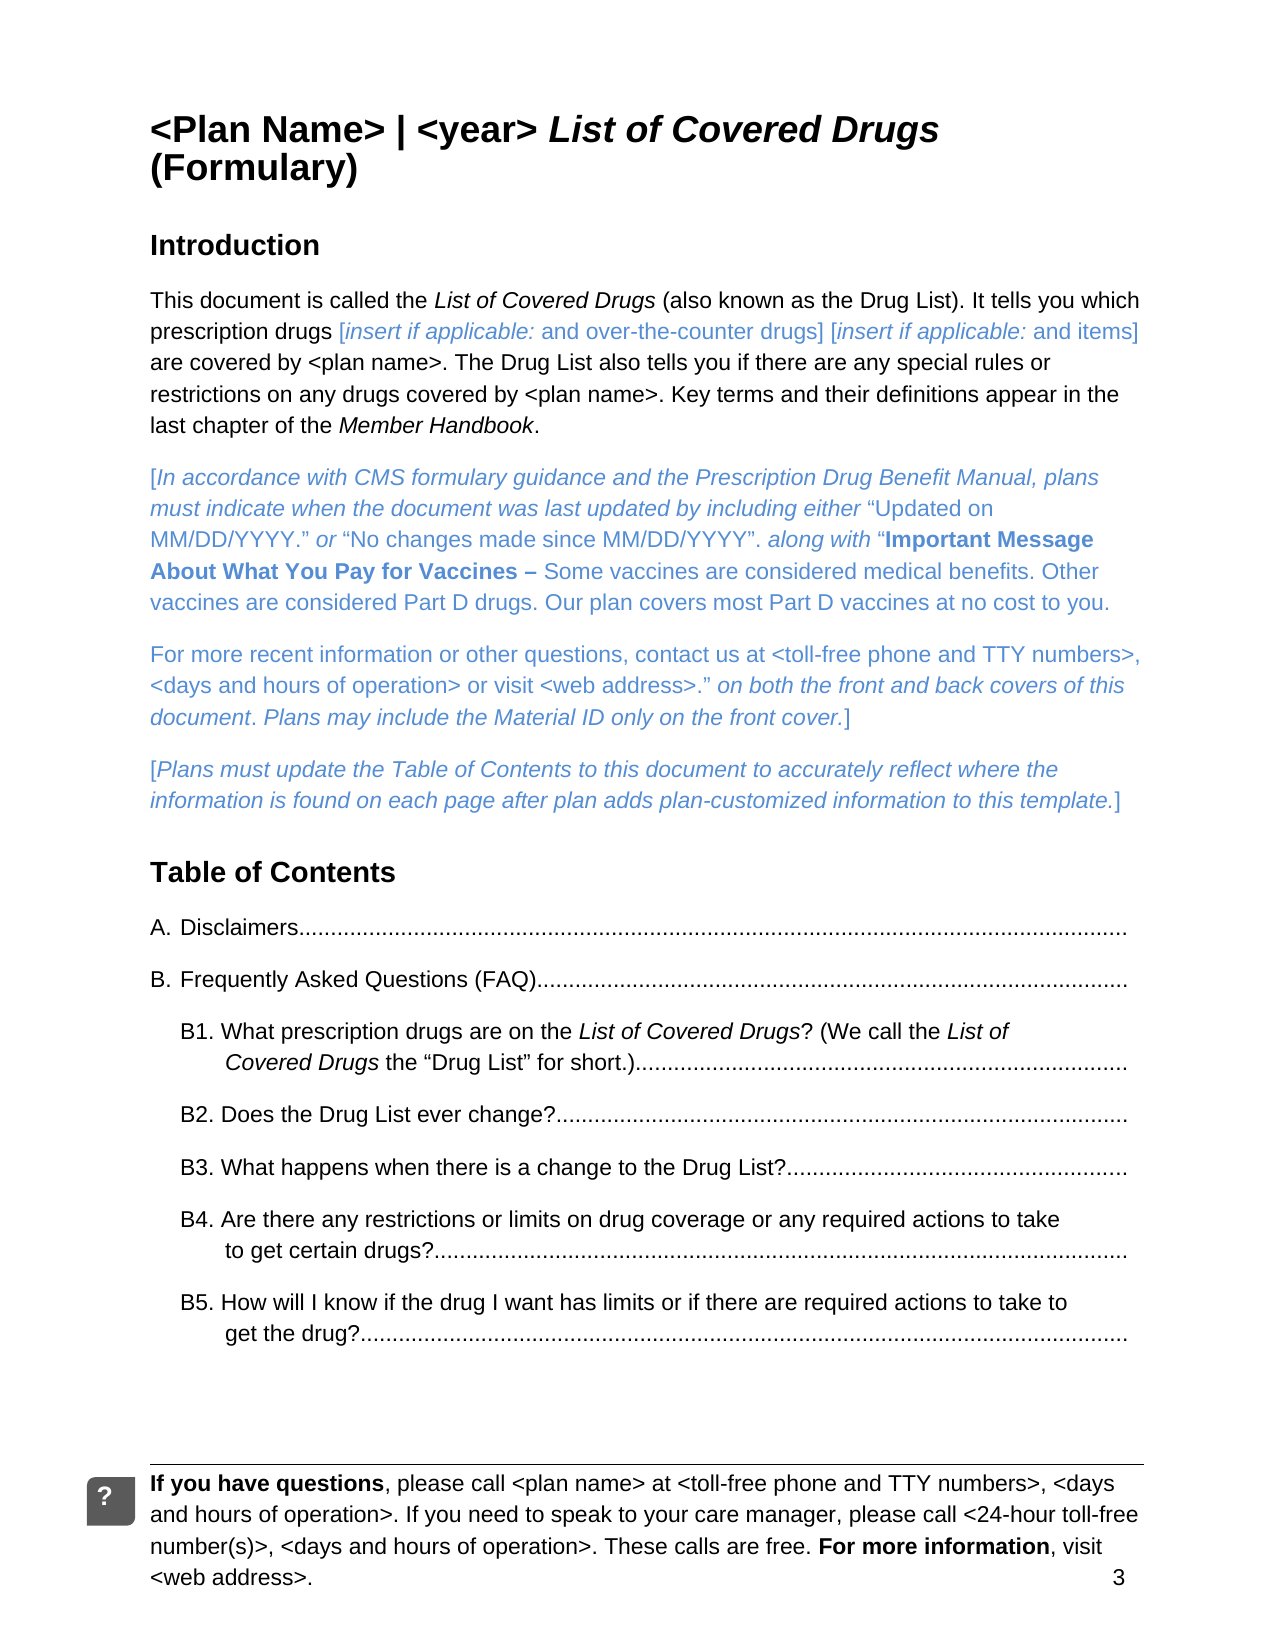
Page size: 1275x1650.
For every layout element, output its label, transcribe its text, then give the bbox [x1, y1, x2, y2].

text This document is called the List of Covered Drugs (also known as the Drug List). It tells you which prescription drugs [insert if applicable: and over-the-counter drugs] [insert if applicable: and items] are covered by <plan name>. The Drug List also tells you if there are any special rules or restrictions on any drugs covered by <plan name>. Key terms and their definitions appear in the last chapter of the Member Handbook. [150, 283, 1144, 439]
text [In accordance with CMS formulary guidance and the Prescription Drug Benefit Manual, plans must indicate when the document was last updated by including either “Updated on MM/DD/YYYY.” or “No changes made since MM/DD/YYYY”. along with “Important Message About What You Pay for Vaccines – Some vaccines are considered medical benefits. Other vaccines are considered Part D drugs. Our plan covers most Part D vaccines at no cost to you. [150, 460, 1144, 617]
text [Plans must update the Table of Contents to this document to accurately reflect where the information is found on each page after plan adds plan-customized information to this template.] [150, 752, 1144, 814]
text B. Frequently Asked Questions (FAQ) 5 [150, 962, 1069, 994]
text For more recent information or other questions, contact us at <toll-free phone and TTY numbers>, <days and hours of operation> or visit <web address>.” on both the front and back covers of this document. Plans may include the Material ID only on the front cover.] [150, 637, 1144, 731]
text B3. What happens when there is a change to the Drug List? 7 [180, 1150, 1069, 1181]
text B5. How will I know if the drug I want has limits or if there are required actions to take to get the drug? 9 [180, 1285, 1069, 1348]
text Table of Contents [150, 852, 1144, 889]
text B1. What prescription drugs are on the List of Covered Drugs? (We call the List of Covered Drugs the “Drug List” for short.) 5 [180, 1014, 1069, 1077]
text <Plan Name> | <year> List of Covered Drugs (Formulary) [150, 112, 1144, 187]
text A. Disclaimers 5 [150, 910, 1069, 942]
text Introduction [150, 225, 1144, 262]
text B4. Are there any restrictions or limits on drug coverage or any required actions to take to get certain drugs? 8 [180, 1202, 1069, 1264]
text B2. Does the Drug List ever change? 6 [180, 1098, 1069, 1129]
